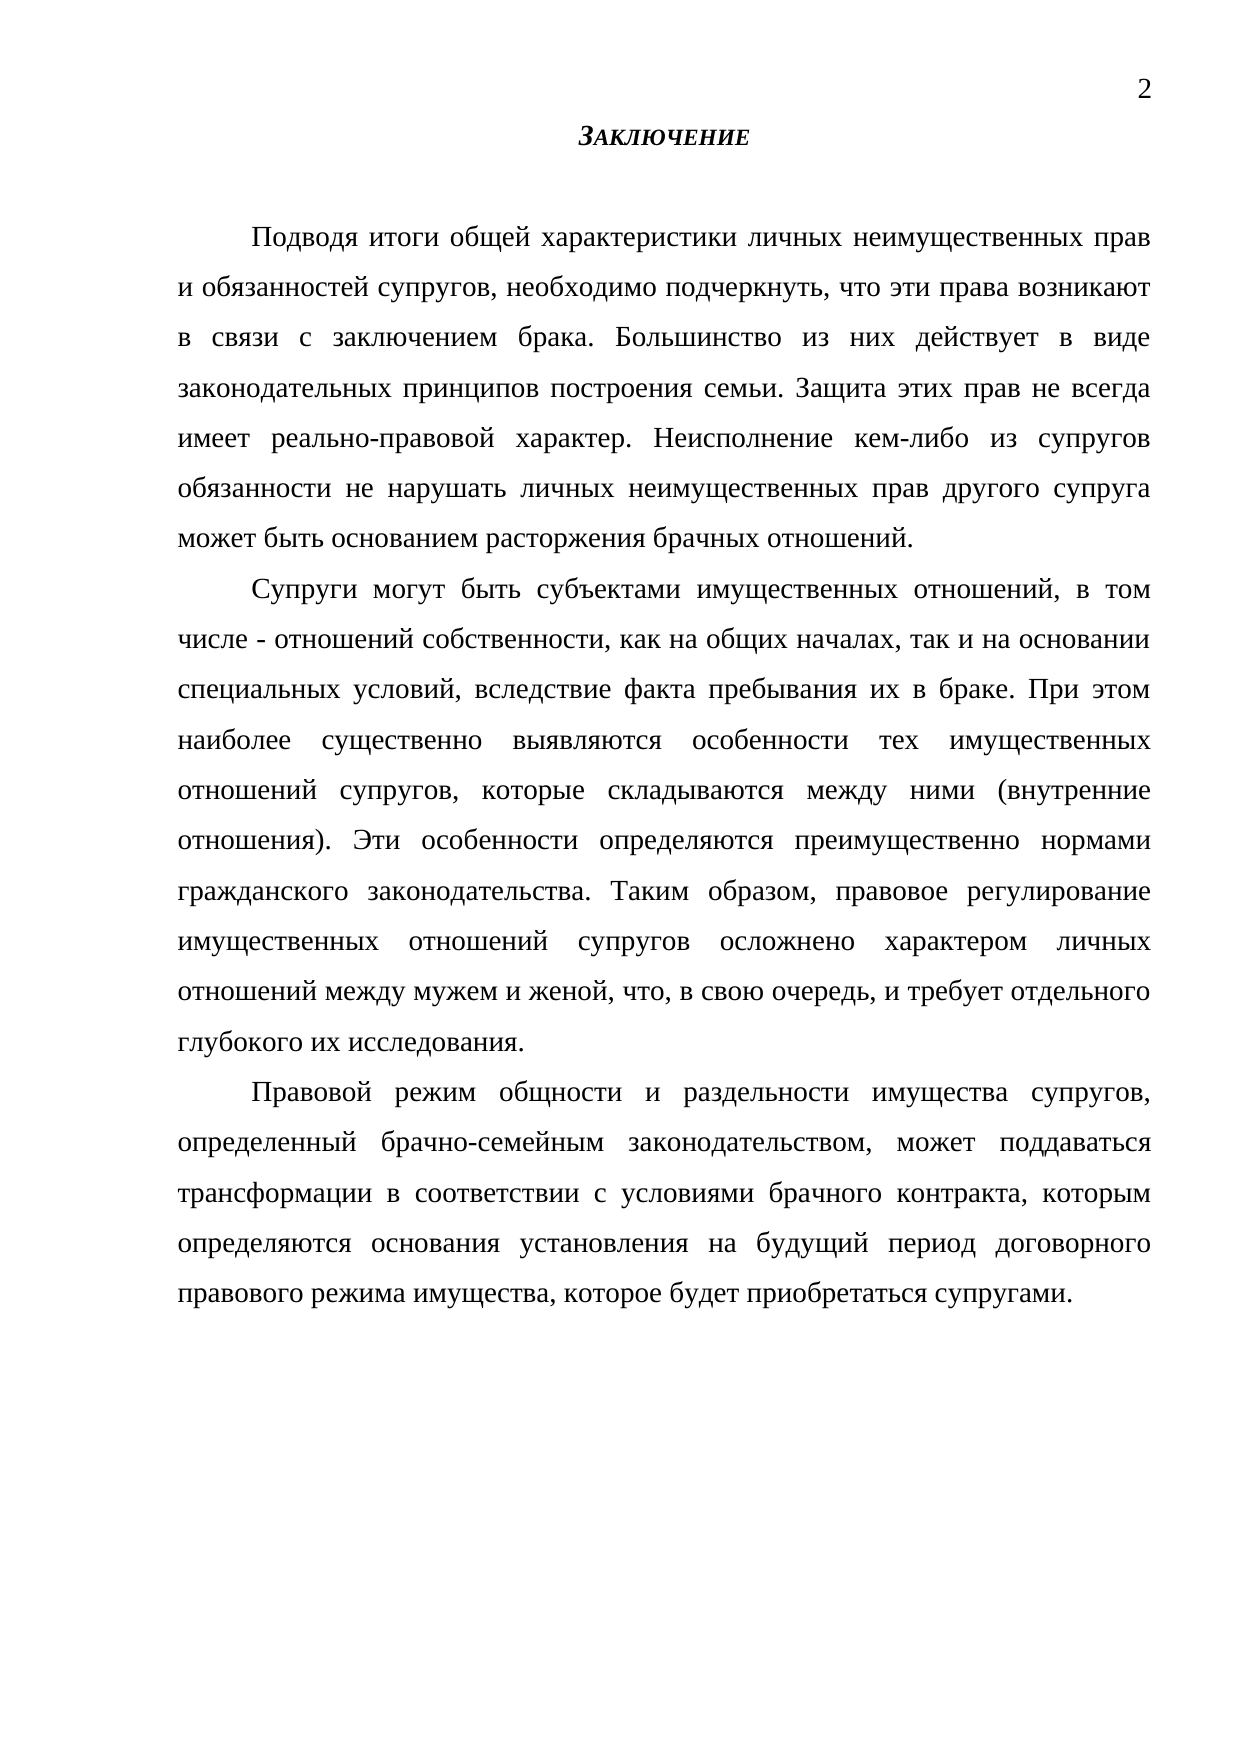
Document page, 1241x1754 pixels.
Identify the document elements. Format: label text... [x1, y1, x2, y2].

subtitle Заключение [177, 118, 1152, 152]
text Подводя итоги общей характеристики личных неимущественных прав и обязанностей супругов, необходимо подчеркнуть, что эти права возникают в связи с заключением брака. Большинство из них действует в виде законодательных принципов построения семьи. Защита этих прав не всегда имеет реально-правовой характер. Неисполнение кем-либо из супругов обязанности не нарушать личных неимущественных прав другого супруга может быть основанием расторжения брачных отношений. [177, 219, 1152, 554]
text Правовой режим общности и раздельности имущества супругов, определенный брачно-семейным законодательством, может поддаваться трансформации в соответствии с условиями брачного контракта, которым определяются основания установления на будущий период договорного правового режима имущества, которое будет приобретаться супругами. [177, 1074, 1152, 1309]
text Супруги могут быть субъектами имущественных отношений, в том числе - отношений собственности, как на общих началах, так и на основании специальных условий, вследствие факта пребывания их в браке. При этом наиболее существенно выявляются особенности тех имущественных отношений супругов, которые складываются между ними (внутренние отношения). Эти особенности определяются преимущественно нормами гражданского законодательства. Таким образом, правовое регулирование имущественных отношений супругов осложнено характером личных отношений между мужем и женой, что, в свою очередь, и требует отдельного глубокого их исследования. [177, 571, 1152, 1057]
